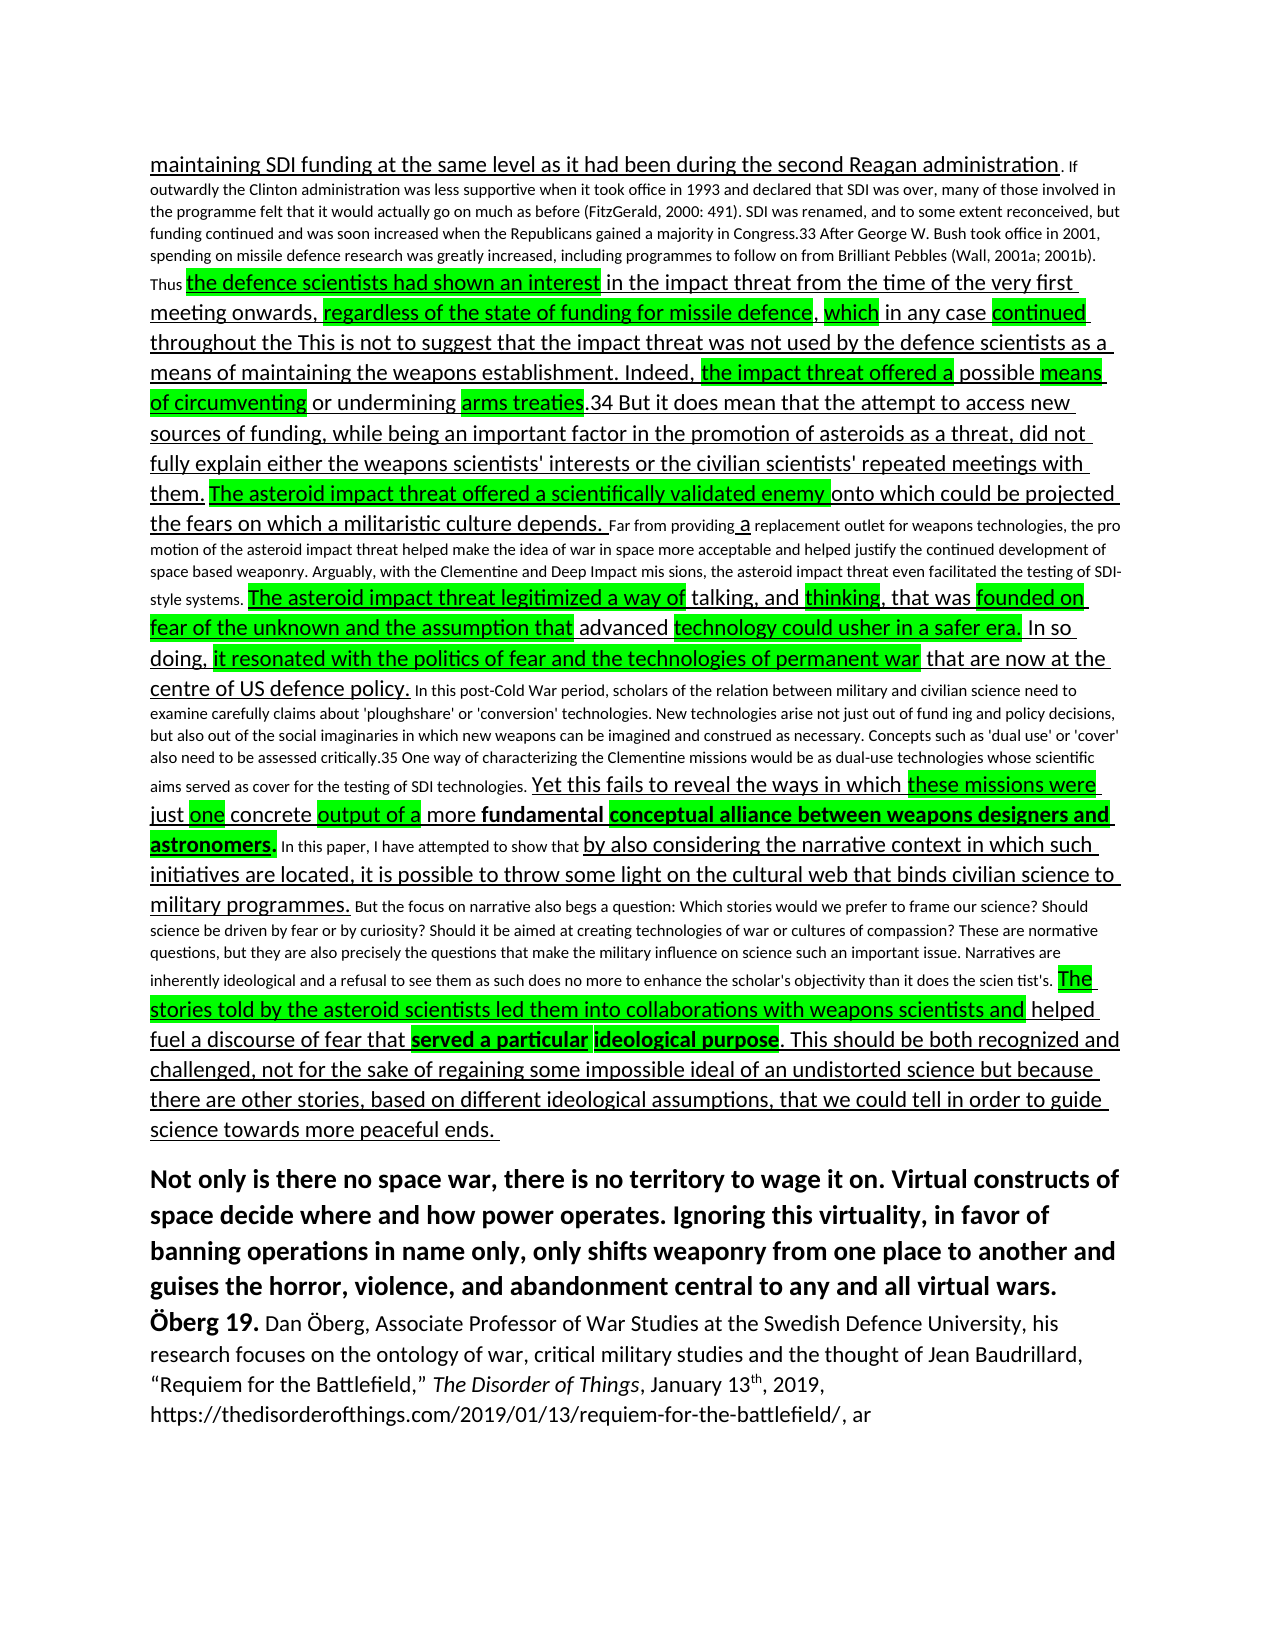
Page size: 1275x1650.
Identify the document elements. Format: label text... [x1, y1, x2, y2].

text Öberg 19. Dan Öberg, Associate Professor of War Studies at the Swedish Defence University, his research focuses on the ontology of war, critical military studies and the thought of Jean Baudrillard, “Requiem for the Battlefield,” The Disorder of Things, January 13th, 2019, https://thedisorderofthings.com/2019/01/13/requiem-for-the-battlefield/, ar [150, 1305, 1125, 1429]
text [150, 150, 1125, 1144]
text Not only is there no space war, there is no territory to wage it on. Virtual constructs of space decide where and how power operates. Ignoring this virtuality, in favor of banning operations in name only, only shifts weaponry from one place to another and guises the horror, violence, and abandonment central to any and all virtual wars. [150, 1162, 1125, 1302]
